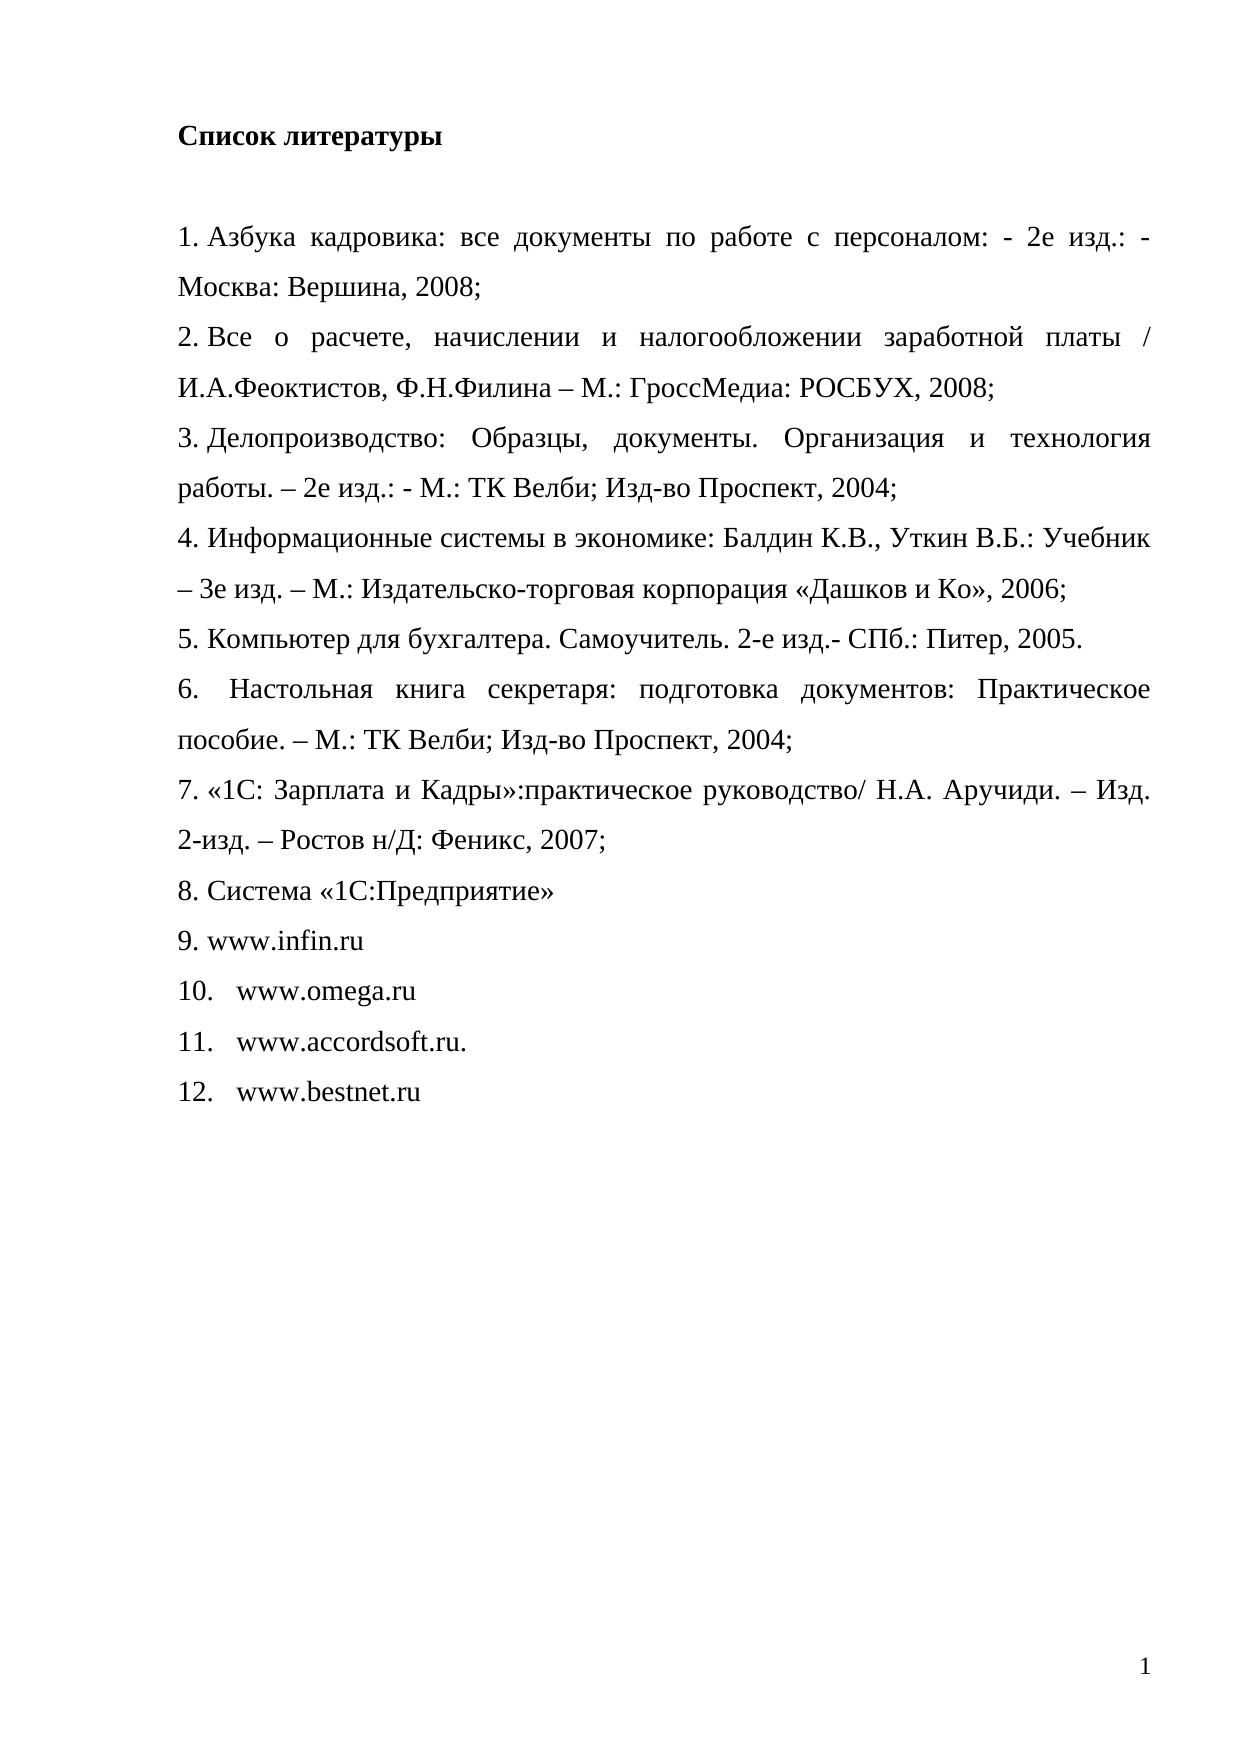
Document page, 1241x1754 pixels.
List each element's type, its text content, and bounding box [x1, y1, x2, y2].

list www.bestnet.ru [177, 1074, 1152, 1108]
list Информационные системы в экономике: Балдин К.В., Уткин В.Б.: Учебник – 3е изд. – М.: Издательско-торговая корпорация «Дашков и Ко», 2006; [177, 521, 1152, 604]
list www.accordsoft.ru. [177, 1024, 1152, 1057]
list Компьютер для бухгалтера. Самоучитель. 2-е изд.- СПб.: Питер, 2005. [177, 621, 1152, 655]
text Список литературы [177, 118, 1152, 152]
list Делопроизводство: Образцы, документы. Организация и технология работы. – 2е изд.: - М.: ТК Велби; Изд-во Проспект, 2004; [177, 420, 1152, 504]
list «1С: Зарплата и Кадры»:практическое руководство/ Н.А. Аручиди. – Изд. 2-изд. – Ростов н/Д: Феникс, 2007; [177, 772, 1152, 856]
list www.omega.ru [177, 973, 1152, 1007]
list Все о расчете, начислении и налогообложении заработной платы / И.А.Феоктистов, Ф.Н.Филина – М.: ГроссМедиа: РОСБУХ, 2008; [177, 319, 1152, 403]
list Азбука кадровика: все документы по работе с персоналом: - 2е изд.: - Москва: Вершина, 2008; [177, 219, 1152, 303]
list www.infin.ru [177, 923, 1152, 957]
list Настольная книга секретаря: подготовка документов: Практическое пособие. – М.: ТК Велби; Изд-во Проспект, 2004; [177, 672, 1152, 755]
list Система «1С:Предприятие» [177, 873, 1152, 906]
